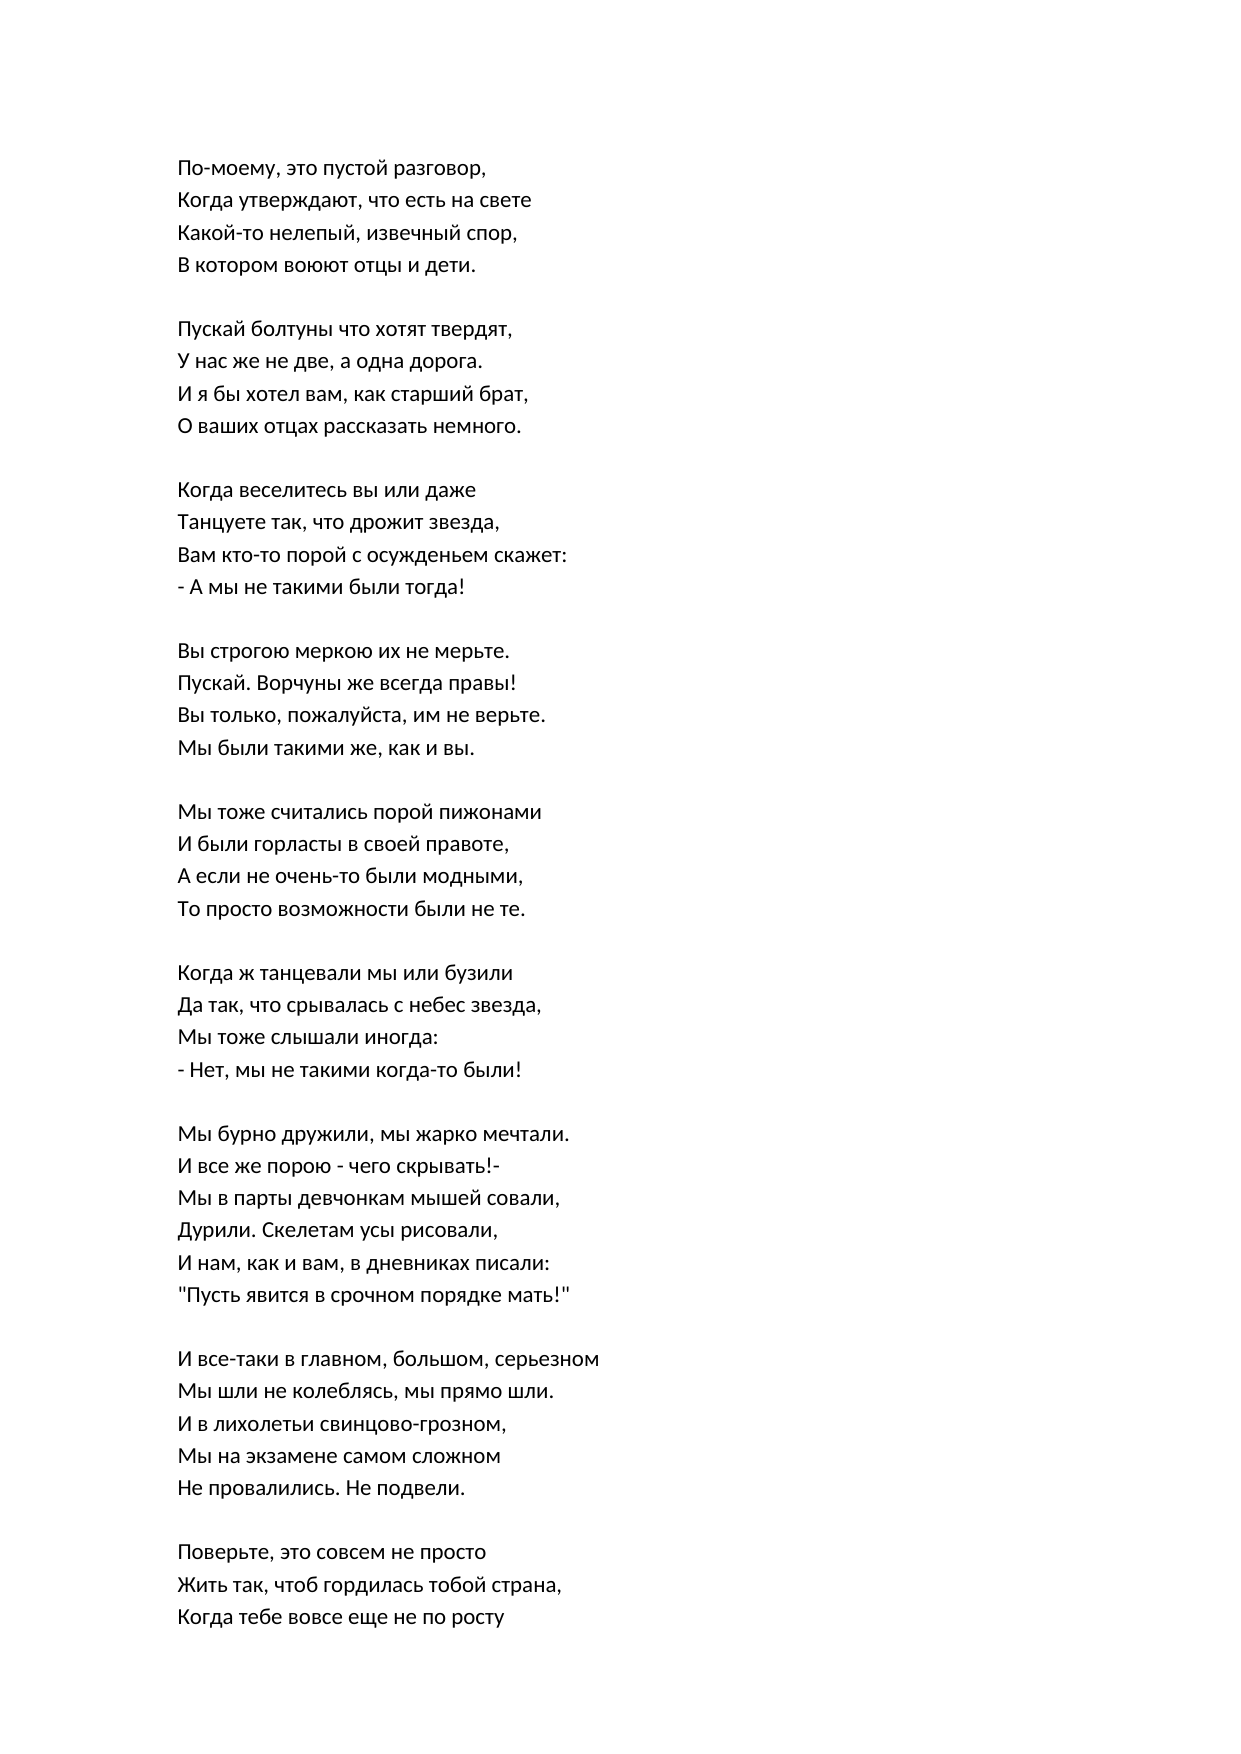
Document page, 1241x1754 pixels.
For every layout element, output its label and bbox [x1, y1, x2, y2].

table_cell [174, 118, 1148, 1633]
